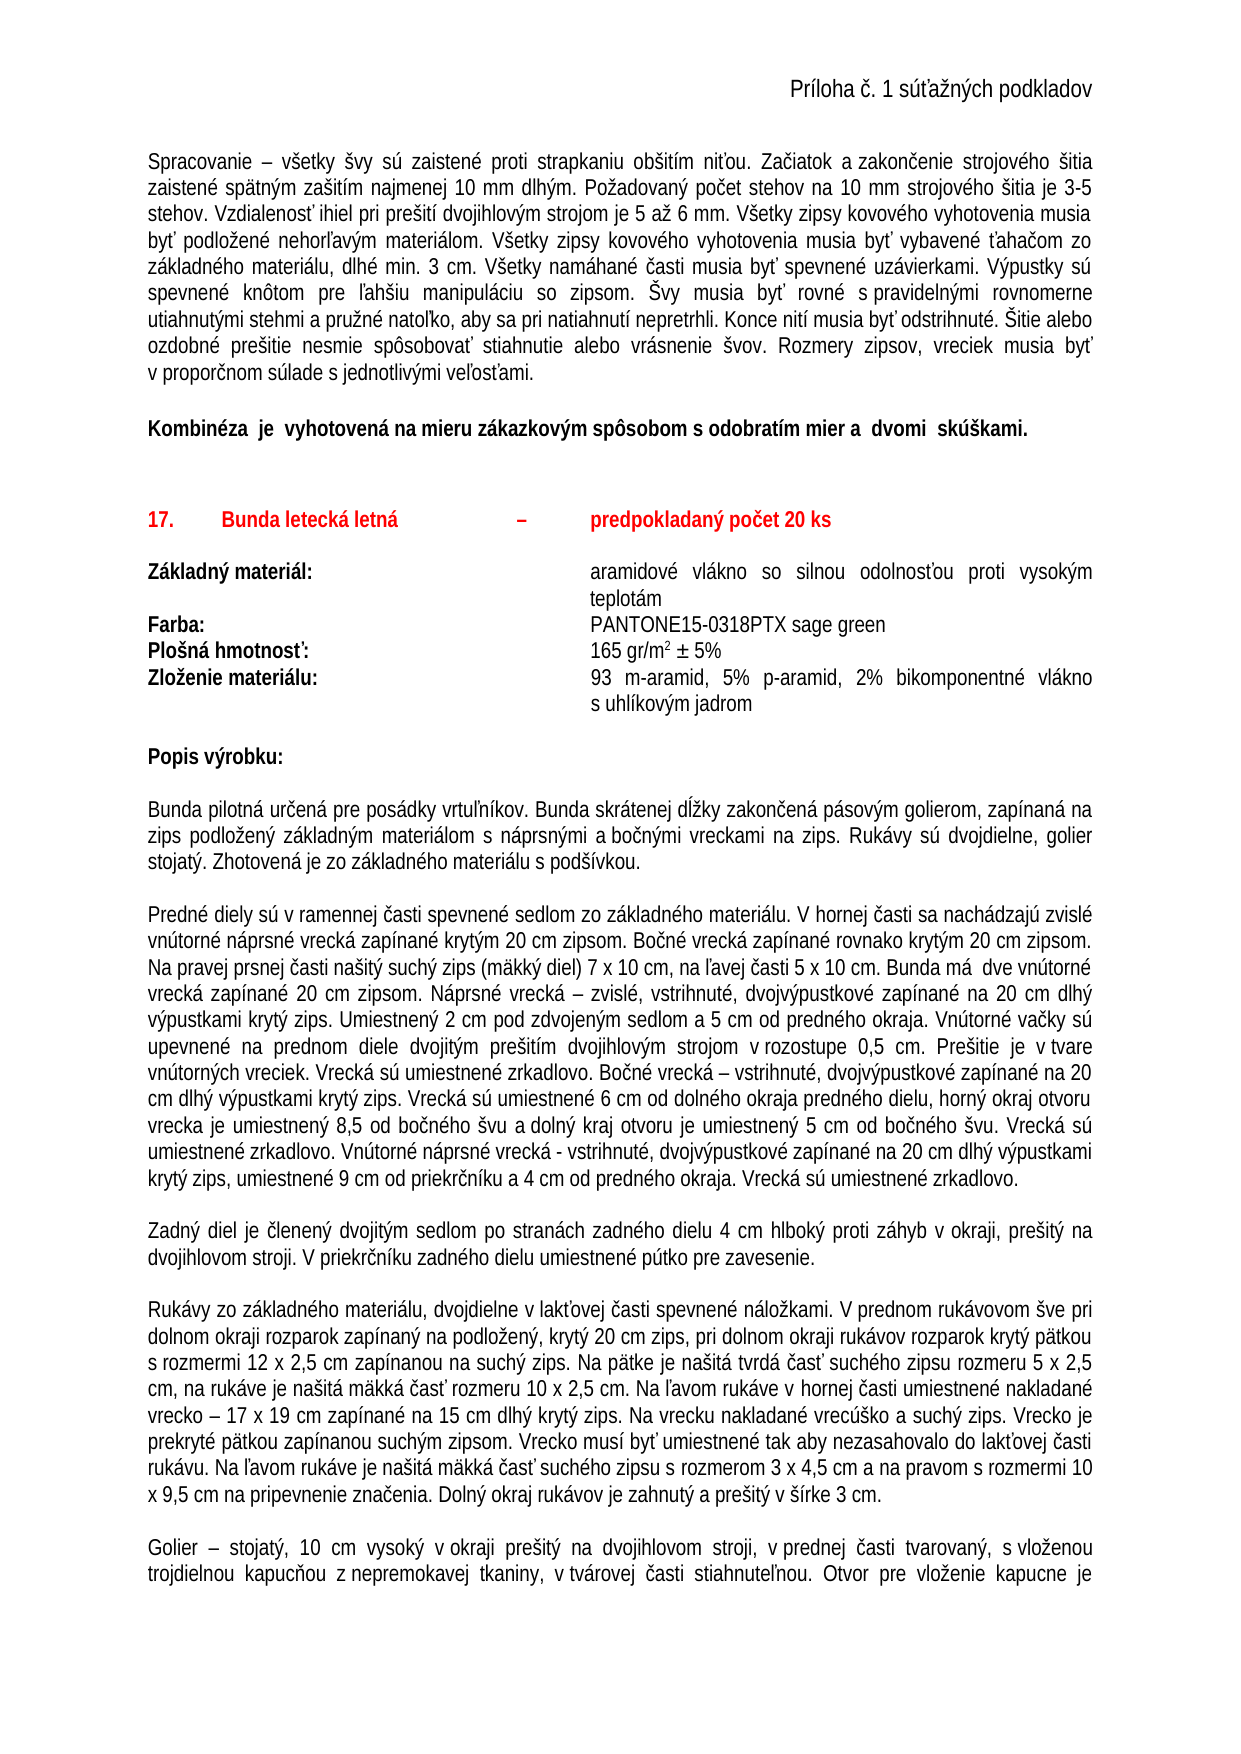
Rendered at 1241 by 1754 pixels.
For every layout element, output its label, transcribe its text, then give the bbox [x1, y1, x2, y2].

text Zloženie materiálu: 93 m-aramid, 5% p-aramid, 2% bikomponentné vlákno s uhlíkovým jadrom [148, 664, 1093, 716]
text Rukávy zo základného materiálu, dvojdielne v lakťovej časti spevnené náložkami. V prednom rukávovom šve pri dolnom okraji rozparok zapínaný na podložený, krytý 20 cm zips, pri dolnom okraji rukávov rozparok krytý pätkou s rozmermi 12 x 2,5 cm zapínanou na suchý zips. Na pätke je našitá tvrdá časť suchého zipsu rozmeru 5 x 2,5 cm, na rukáve je našitá mäkká časť rozmeru 10 x 2,5 cm. Na ľavom rukáve v hornej časti umiestnené nakladané vrecko – 17 x 19 cm zapínané na 15 cm dlhý krytý zips. Na vrecku nakladané vrecúško a suchý zips. Vrecko je prekryté pätkou zapínanou suchým zipsom. Vrecko musí byť umiestnené tak aby nezasahovalo do lakťovej časti rukávu. Na ľavom rukáve je našitá mäkká časť suchého zipsu s rozmerom 3 x 4,5 cm a na pravom s rozmermi 10 x 9,5 cm na pripevnenie značenia. Dolný okraj rukávov je zahnutý a prešitý v šírke 3 cm. [148, 1296, 1093, 1507]
text 17. Bunda letecká letná – predpokladaný počet 20 ks [148, 506, 1093, 532]
text Popis výrobku: [148, 743, 1093, 769]
text Kombinéza je vyhotovená na mieru zákazkovým spôsobom s odobratím mier a dvomi skúškami. [148, 415, 1093, 441]
text Farba: PANTONE15-0318PTX sage green [148, 611, 1093, 637]
text Predné diely sú v ramennej časti spevnené sedlom zo základného materiálu. V hornej časti sa nachádzajú zvislé vnútorné náprsné vrecká zapínané krytým 20 cm zipsom. Bočné vrecká zapínané rovnako krytým 20 cm zipsom. Na pravej prsnej časti našitý suchý zips (mäkký diel) 7 x 10 cm, na ľavej časti 5 x 10 cm. Bunda má dve vnútorné vrecká zapínané 20 cm zipsom. Náprsné vrecká – zvislé, vstrihnuté, dvojvýpustkové zapínané na 20 cm dlhý výpustkami krytý zips. Umiestnený 2 cm pod zdvojeným sedlom a 5 cm od predného okraja. Vnútorné vačky sú upevnené na prednom diele dvojitým prešitím dvojihlovým strojom v rozostupe 0,5 cm. Prešitie je v tvare vnútorných vreciek. Vrecká sú umiestnené zrkadlovo. Bočné vrecká – vstrihnuté, dvojvýpustkové zapínané na 20 cm dlhý výpustkami krytý zips. Vrecká sú umiestnené 6 cm od dolného okraja predného dielu, horný okraj otvoru vrecka je umiestnený 8,5 od bočného švu a dolný kraj otvoru je umiestnený 5 cm od bočného švu. Vrecká sú umiestnené zrkadlovo. Vnútorné náprsné vrecká - vstrihnuté, dvojvýpustkové zapínané na 20 cm dlhý výpustkami krytý zips, umiestnené 9 cm od priekrčníku a 4 cm od predného okraja. Vrecká sú umiestnené zrkadlovo. [148, 901, 1093, 1191]
text Bunda pilotná určená pre posádky vrtuľníkov. Bunda skrátenej dĺžky zakončená pásovým golierom, zapínaná na zips podložený základným materiálom s náprsnými a bočnými vreckami na zips. Rukávy sú dvojdielne, golier stojatý. Zhotovená je zo základného materiálu s podšívkou. [148, 796, 1093, 874]
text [148, 1533, 1093, 1586]
text Zadný diel je členený dvojitým sedlom po stranách zadného dielu 4 cm hlboký proti záhyb v okraji, prešitý na dvojihlovom stroji. V priekrčníku zadného dielu umiestnené pútko pre zavesenie. [148, 1217, 1093, 1270]
text Spracovanie – všetky švy sú zaistené proti strapkaniu obšitím niťou. Začiatok a zakončenie strojového šitia zaistené spätným zašitím najmenej 10 mm dlhým. Požadovaný počet stehov na 10 mm strojového šitia je 3-5 stehov. Vzdialenosť ihiel pri prešití dvojihlovým strojom je 5 až 6 mm. Všetky zipsy kovového vyhotovenia musia byť podložené nehorľavým materiálom. Všetky zipsy kovového vyhotovenia musia byť vybavené ťahačom zo základného materiálu, dlhé min. 3 cm. Všetky namáhané časti musia byť spevnené uzávierkami. Výpustky sú spevnené knôtom pre ľahšiu manipuláciu so zipsom. Švy musia byť rovné s pravidelnými rovnomerne utiahnutými stehmi a pružné natoľko, aby sa pri natiahnutí nepretrhli. Konce nití musia byť odstrihnuté. Šitie alebo ozdobné prešitie nesmie spôsobovať stiahnutie alebo vrásnenie švov. Rozmery zipsov, vreciek musia byť v proporčnom súlade s jednotlivými veľosťami. [148, 148, 1093, 385]
text Základný materiál: aramidové vlákno so silnou odolnosťou proti vysokým teplotám [148, 558, 1093, 611]
text Plošná hmotnosť: 165 gr/m2 ± 5% [148, 637, 1093, 664]
